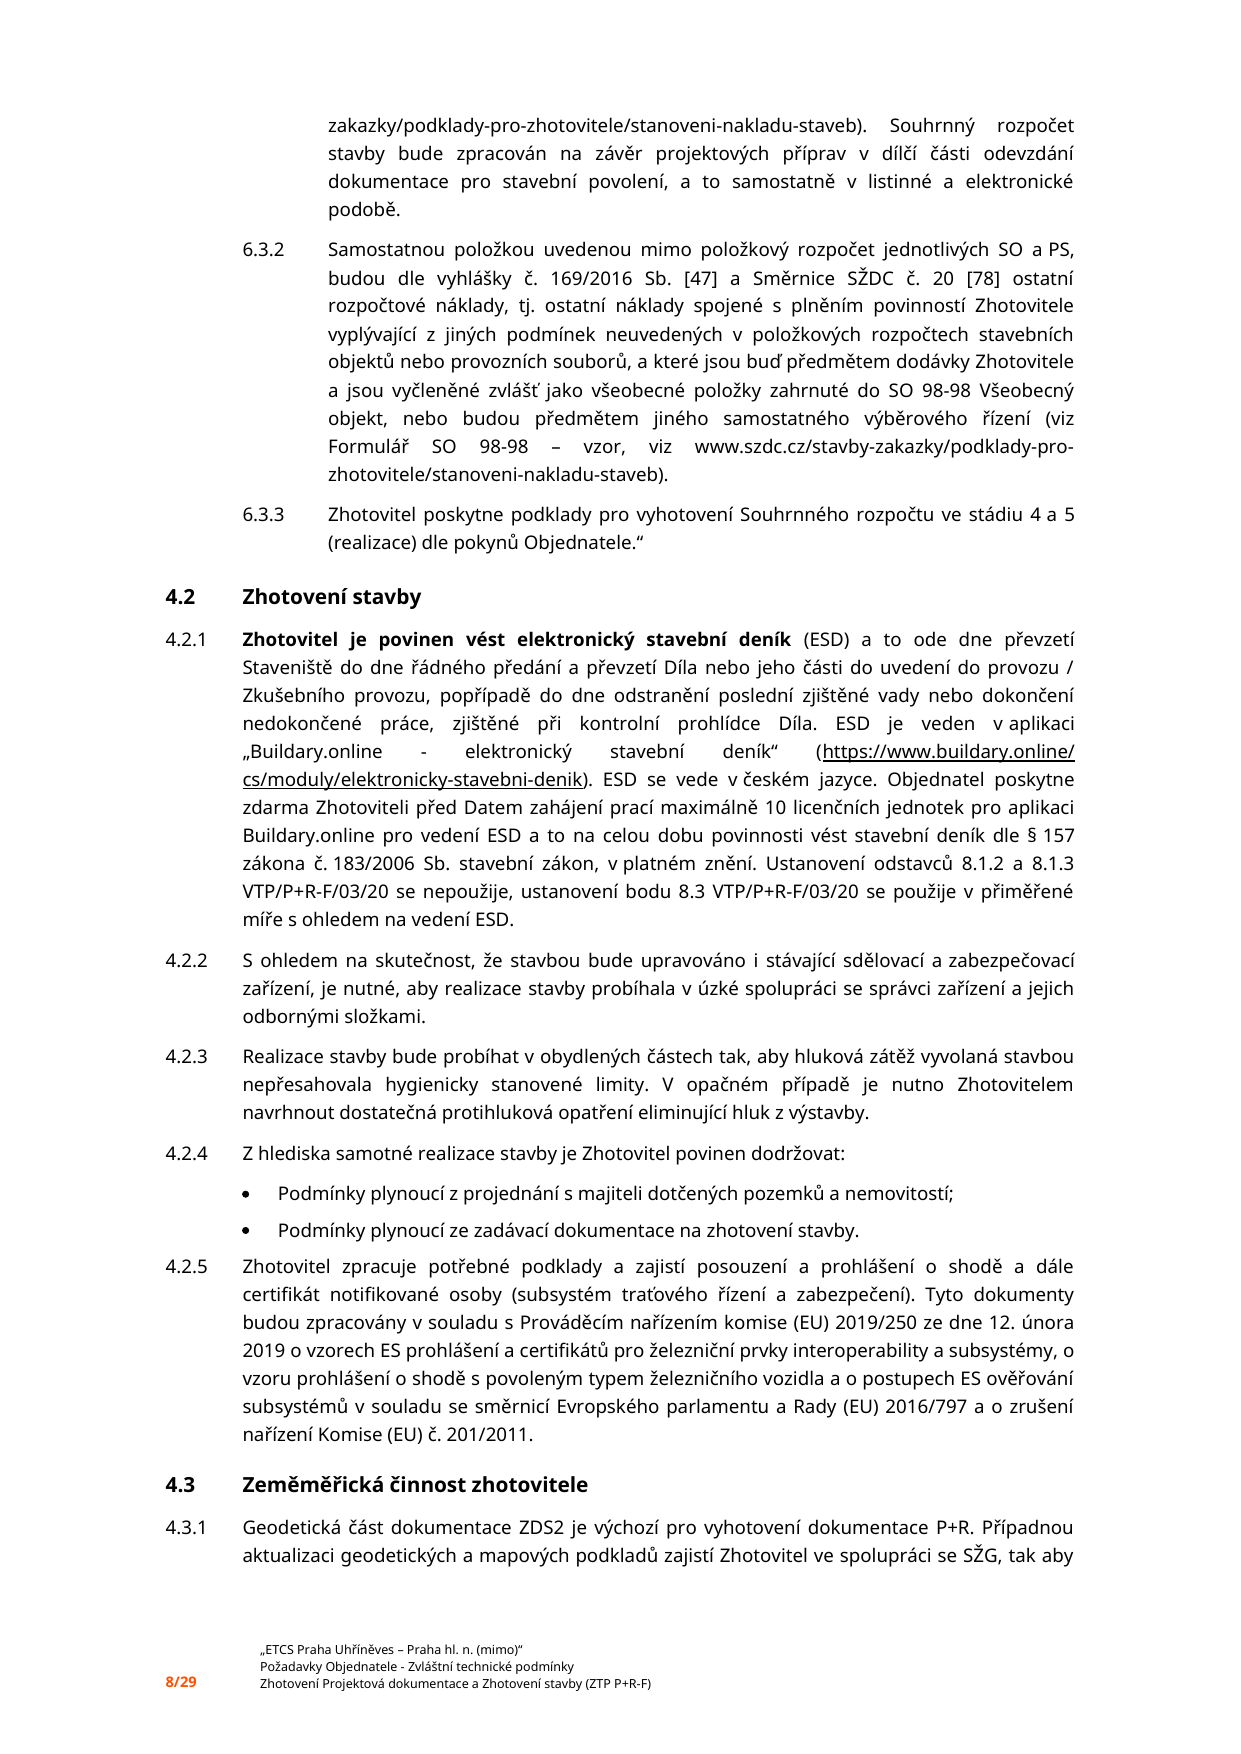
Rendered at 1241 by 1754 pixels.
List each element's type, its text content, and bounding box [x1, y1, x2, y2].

text Realizace stavby bude probíhat v obydlených částech tak, aby hluková zátěž vyvolaná stavbou nepřesahovala hygienicky stanovené limity. V opačném případě je nutno Zhotovitelem navrhnout dostatečná protihluková opatření eliminující hluk z výstavby. [165, 1043, 1075, 1125]
text S ohledem na skutečnost, že stavbou bude upravováno i stávající sdělovací a zabezpečovací zařízení, je nutné, aby realizace stavby probíhala v úzké spolupráci se správci zařízení a jejich odbornými složkami. [165, 947, 1075, 1028]
text Zhotovení stavby [165, 582, 1075, 611]
text Zhotovitel je povinen vést elektronický stavební deník (ESD) a to ode dne převzetí Staveniště do dne řádného předání a převzetí Díla nebo jeho části do uvedení do provozu / Zkušebního provozu, popřípadě do dne odstranění poslední zjištěné vady nebo dokončení nedokončené práce, zjištěné při kontrolní prohlídce Díla. ESD je veden v aplikaci „Buildary.online - elektronický stavební deník“ (https://www.buildary.online/ cs/moduly/elektronicky-stavebni-denik). ESD se vede v českém jazyce. Objednatel poskytne zdarma Zhotoviteli před Datem zahájení prací maximálně 10 licenčních jednotek pro aplikaci Buildary.online pro vedení ESD a to na celou dobu povinnosti vést stavební deník dle § 157 zákona č. 183/2006 Sb. stavební zákon, v platném znění. Ustanovení odstavců 8.1.2 a 8.1.3 VTP/P+R-F/03/20 se nepoužije, ustanovení bodu 8.3 VTP/P+R-F/03/20 se použije v přiměřené míře s ohledem na vedení ESD. [165, 626, 1075, 932]
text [242, 112, 1075, 222]
text 6.3.3 Zhotovitel poskytne podklady pro vyhotovení Souhrnného rozpočtu ve stádiu 4 a 5 (realizace) dle pokynů Objednatele.“ [242, 501, 1075, 555]
text Podmínky plynoucí ze zadávací dokumentace na zhotovení stavby. [242, 1217, 1075, 1242]
text 6.3.2 Samostatnou položkou uvedenou mimo položkový rozpočet jednotlivých SO a PS, budou dle vyhlášky č. 169/2016 Sb. [47] a Směrnice SŽDC č. 20 [78] ostatní rozpočtové náklady, tj. ostatní náklady spojené s plněním povinností Zhotovitele vyplývající z jiných podmínek neuvedených v položkových rozpočtech stavebních objektů nebo provozních souborů, a které jsou buď předmětem dodávky Zhotovitele a jsou vyčleněné zvlášť jako všeobecné položky zahrnuté do SO 98-98 Všeobecný objekt, nebo budou předmětem jiného samostatného výběrového řízení (viz Formulář SO 98-98 – vzor, viz www.szdc.cz/stavby-zakazky/podklady-pro-zhotovitele/stanoveni-nakladu-staveb). [242, 237, 1075, 486]
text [165, 1514, 1075, 1568]
text Z hlediska samotné realizace stavby je Zhotovitel povinen dodržovat: [165, 1140, 1075, 1166]
text Zhotovitel zpracuje potřebné podklady a zajistí posouzení a prohlášení o shodě a dále certifikát notifikované osoby (subsystém traťového řízení a zabezpečení). Tyto dokumenty budou zpracovány v souladu s Prováděcím nařízením komise (EU) 2019/250 ze dne 12. února 2019 o vzorech ES prohlášení a certifikátů pro železniční prvky interoperability a subsystémy, o vzoru prohlášení o shodě s povoleným typem železničního vozidla a o postupech ES ověřování subsystémů v souladu se směrnicí Evropského parlamentu a Rady (EU) 2016/797 a o zrušení nařízení Komise (EU) č. 201/2011. [165, 1253, 1075, 1447]
text Zeměměřická činnost zhotovitele [165, 1470, 1075, 1499]
text Podmínky plynoucí z projednání s majiteli dotčených pozemků a nemovitostí; [242, 1181, 1075, 1206]
